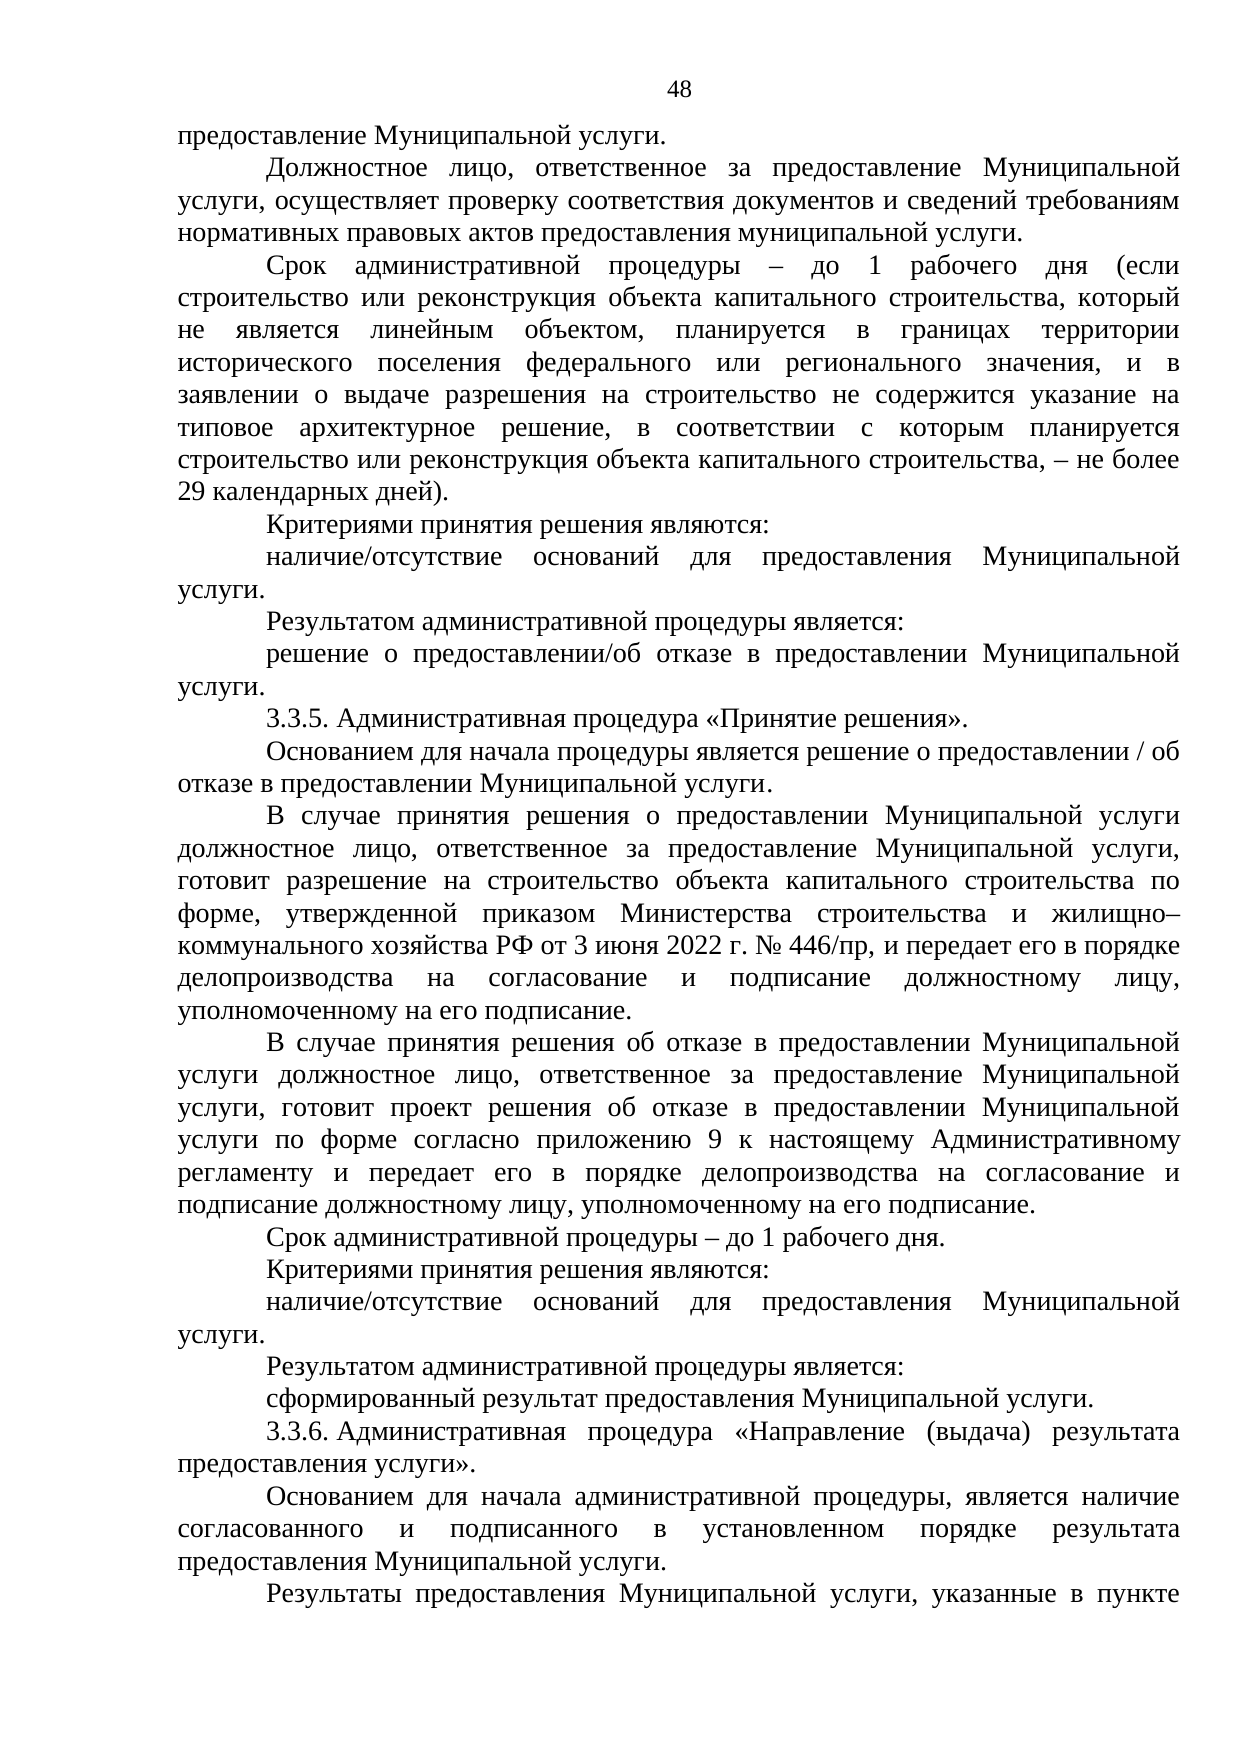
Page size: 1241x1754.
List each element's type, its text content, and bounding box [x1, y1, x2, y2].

text Критериями принятия решения являются: [177, 1252, 1181, 1284]
text Срок административной процедуры – до 1 рабочего дня (если строительство или реконструкция объекта капитального строительства, который не является линейным объектом, планируется в границах территории исторического поселения федерального или регионального значения, и в заявлении о выдаче разрешения на строительство не содержится указание на типовое архитектурное решение, в соответствии с которым планируется строительство или реконструкция объекта капитального строительства, – не более 29 календарных дней). [177, 248, 1181, 507]
text В случае принятия решения об отказе в предоставлении Муниципальной услуги должностное лицо, ответственное за предоставление Муниципальной услуги, готовит проект решения об отказе в предоставлении Муниципальной услуги по форме согласно приложению 9 к настоящему Административному регламенту и передает его в порядке делопроизводства на согласование и подписание должностному лицу, уполномоченному на его подписание. [177, 1025, 1181, 1219]
text Результатом административной процедуры является: [177, 1349, 1181, 1382]
text наличие/отсутствие оснований для предоставления Муниципальной услуги. [177, 539, 1181, 604]
text наличие/отсутствие оснований для предоставления Муниципальной услуги. [177, 1284, 1181, 1349]
text 3.3.5. Административная процедура «Принятие решения». [177, 701, 1181, 734]
text решение о предоставлении/об отказе в предоставлении Муниципальной услуги. [177, 636, 1181, 701]
text Срок административной процедуры – до 1 рабочего дня. [177, 1219, 1181, 1252]
text Результатом административной процедуры является: [177, 604, 1181, 636]
text Критериями принятия решения являются: [177, 507, 1181, 539]
text Основанием для начала административной процедуры, является наличие согласованного и подписанного в установленном порядке результата предоставления Муниципальной услуги. [177, 1479, 1181, 1576]
text Должностное лицо, ответственное за предоставление Муниципальной услуги, осуществляет проверку соответствия документов и сведений требованиям нормативных правовых актов предоставления муниципальной услуги. [177, 151, 1181, 248]
text Основанием для начала процедуры является решение о предоставлении / об отказе в предоставлении Муниципальной услуги. [177, 734, 1181, 798]
text сформированный результат предоставления Муниципальной услуги. [177, 1382, 1181, 1414]
text 3.3.6. Административная процедура «Направление (выдача) результата предоставления услуги». [177, 1414, 1181, 1479]
text В случае принятия решения о предоставлении Муниципальной услуги должностное лицо, ответственное за предоставление Муниципальной услуги, готовит разрешение на строительство объекта капитального строительства по форме, утвержденной приказом Министерства строительства и жилищно–коммунального хозяйства РФ от 3 июня 2022 г. № 446/пр, и передает его в порядке делопроизводства на согласование и подписание должностному лицу, уполномоченному на его подписание. [177, 798, 1181, 1025]
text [177, 1576, 1181, 1608]
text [177, 118, 1181, 151]
